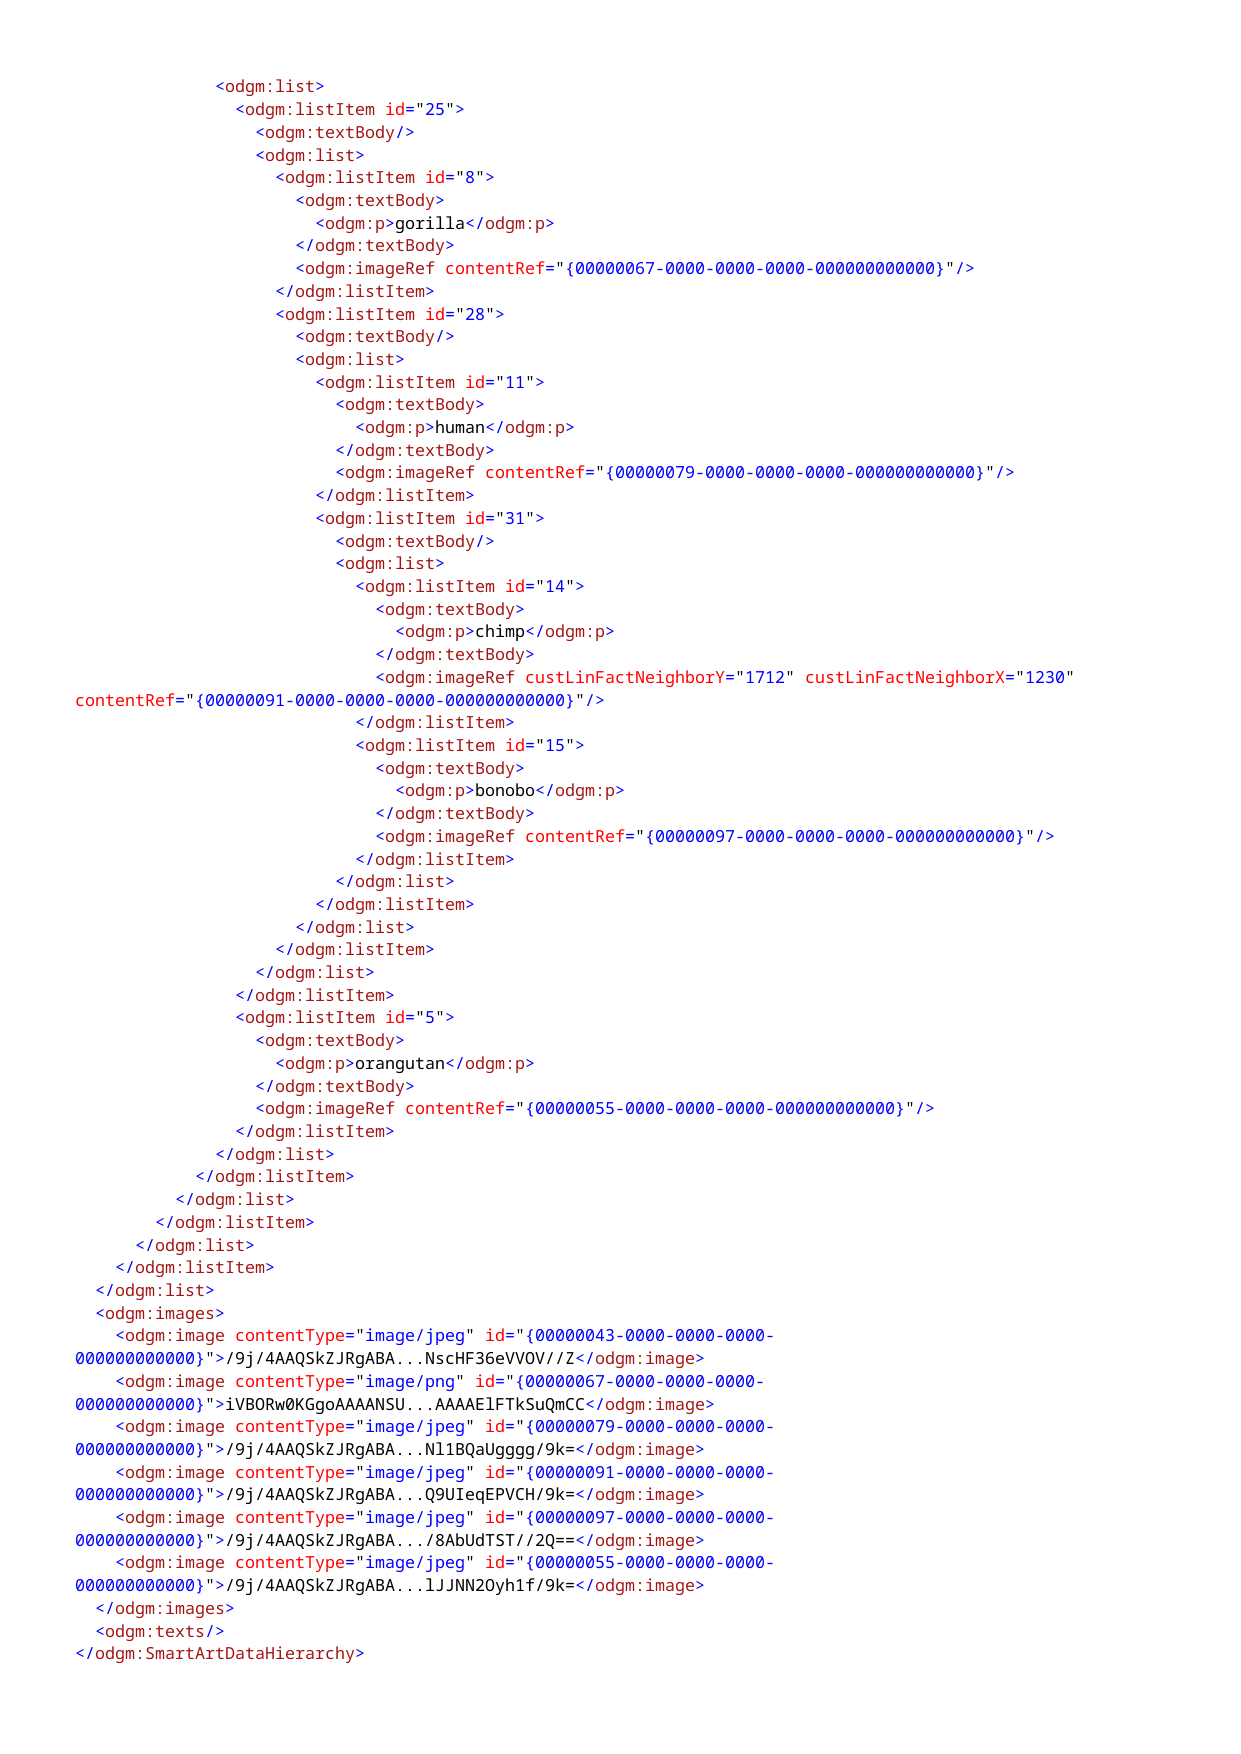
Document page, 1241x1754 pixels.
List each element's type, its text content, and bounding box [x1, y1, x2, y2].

text <odgm:textBody> [75, 188, 1165, 211]
text </odgm:list> [75, 915, 1165, 938]
text <odgm:textBody> [75, 1029, 1165, 1051]
text <odgm:image contentType="image/jpeg" id="{00000055-0000-0000-0000-000000000000}">/9j/4AAQSkZJRgABA...lJJNN2Oyh1f/9k=</odgm:image> [75, 1551, 1165, 1596]
text </odgm:SmartArtDataHierarchy> [75, 1642, 1165, 1664]
text <odgm:imageRef contentRef="{00000067-0000-0000-0000-000000000000}"/> [75, 257, 1165, 279]
text </odgm:list> [75, 870, 1165, 892]
text </odgm:textBody> [75, 234, 1165, 257]
text </odgm:images> [75, 1596, 1165, 1619]
text <odgm:image contentType="image/jpeg" id="{00000043-0000-0000-0000-000000000000}">/9j/4AAQSkZJRgABA...NscHF36eVVOV//Z</odgm:image> [75, 1324, 1165, 1369]
text <odgm:p>human</odgm:p> [75, 416, 1165, 438]
text <odgm:listItem id="25"> [75, 98, 1165, 120]
text </odgm:list> [75, 1233, 1165, 1256]
text </odgm:listItem> [75, 892, 1165, 915]
text <odgm:list> [75, 143, 1165, 166]
text </odgm:listItem> [75, 1210, 1165, 1233]
text <odgm:listItem id="15"> [75, 733, 1165, 756]
text </odgm:list> [75, 1278, 1165, 1301]
text <odgm:image contentType="image/png" id="{00000067-0000-0000-0000-000000000000}">iVBORw0KGgoAAAANSU...AAAAElFTkSuQmCC</odgm:image> [75, 1369, 1165, 1415]
text </odgm:listItem> [75, 711, 1165, 733]
text <odgm:image contentType="image/jpeg" id="{00000097-0000-0000-0000-000000000000}">/9j/4AAQSkZJRgABA.../8AbUdTST//2Q==</odgm:image> [75, 1506, 1165, 1551]
text <odgm:textBody/> [75, 325, 1165, 347]
text <odgm:list> [75, 75, 1165, 98]
text <odgm:listItem id="5"> [75, 1006, 1165, 1029]
text </odgm:listItem> [75, 279, 1165, 302]
text </odgm:textBody> [75, 1074, 1165, 1097]
text <odgm:listItem id="8"> [75, 166, 1165, 188]
text <odgm:listItem id="28"> [75, 302, 1165, 325]
text </odgm:listItem> [75, 1119, 1165, 1142]
text </odgm:listItem> [75, 484, 1165, 506]
text <odgm:textBody> [75, 393, 1165, 416]
text </odgm:list> [75, 1188, 1165, 1210]
text </odgm:listItem> [75, 1256, 1165, 1278]
text </odgm:textBody> [75, 643, 1165, 665]
text </odgm:listItem> [75, 1165, 1165, 1188]
text <odgm:p>bonobo</odgm:p> [75, 779, 1165, 802]
text <odgm:p>orangutan</odgm:p> [75, 1051, 1165, 1074]
text <odgm:texts/> [75, 1619, 1165, 1642]
text <odgm:imageRef contentRef="{00000055-0000-0000-0000-000000000000}"/> [75, 1097, 1165, 1119]
text <odgm:image contentType="image/jpeg" id="{00000091-0000-0000-0000-000000000000}">/9j/4AAQSkZJRgABA...Q9UIeqEPVCH/9k=</odgm:image> [75, 1460, 1165, 1506]
text <odgm:image contentType="image/jpeg" id="{00000079-0000-0000-0000-000000000000}">/9j/4AAQSkZJRgABA...Nl1BQaUgggg/9k=</odgm:image> [75, 1415, 1165, 1460]
text <odgm:listItem id="11"> [75, 370, 1165, 393]
text <odgm:imageRef contentRef="{00000079-0000-0000-0000-000000000000}"/> [75, 461, 1165, 484]
text </odgm:list> [75, 1142, 1165, 1165]
text </odgm:listItem> [75, 847, 1165, 870]
text </odgm:listItem> [75, 983, 1165, 1006]
text <odgm:p>chimp</odgm:p> [75, 620, 1165, 643]
text <odgm:textBody/> [75, 529, 1165, 552]
text <odgm:textBody> [75, 756, 1165, 779]
text <odgm:images> [75, 1301, 1165, 1324]
text <odgm:listItem id="14"> [75, 574, 1165, 597]
text </odgm:textBody> [75, 802, 1165, 824]
text </odgm:list> [75, 961, 1165, 983]
text <odgm:imageRef contentRef="{00000097-0000-0000-0000-000000000000}"/> [75, 824, 1165, 847]
text <odgm:list> [75, 552, 1165, 574]
text <odgm:p>gorilla</odgm:p> [75, 211, 1165, 234]
text <odgm:imageRef custLinFactNeighborY="1712" custLinFactNeighborX="1230" contentRef="{00000091-0000-0000-0000-000000000000}"/> [75, 665, 1165, 711]
text </odgm:listItem> [75, 938, 1165, 961]
text <odgm:textBody/> [75, 120, 1165, 143]
text </odgm:textBody> [75, 438, 1165, 461]
text <odgm:listItem id="31"> [75, 506, 1165, 529]
text <odgm:list> [75, 347, 1165, 370]
text <odgm:textBody> [75, 597, 1165, 620]
